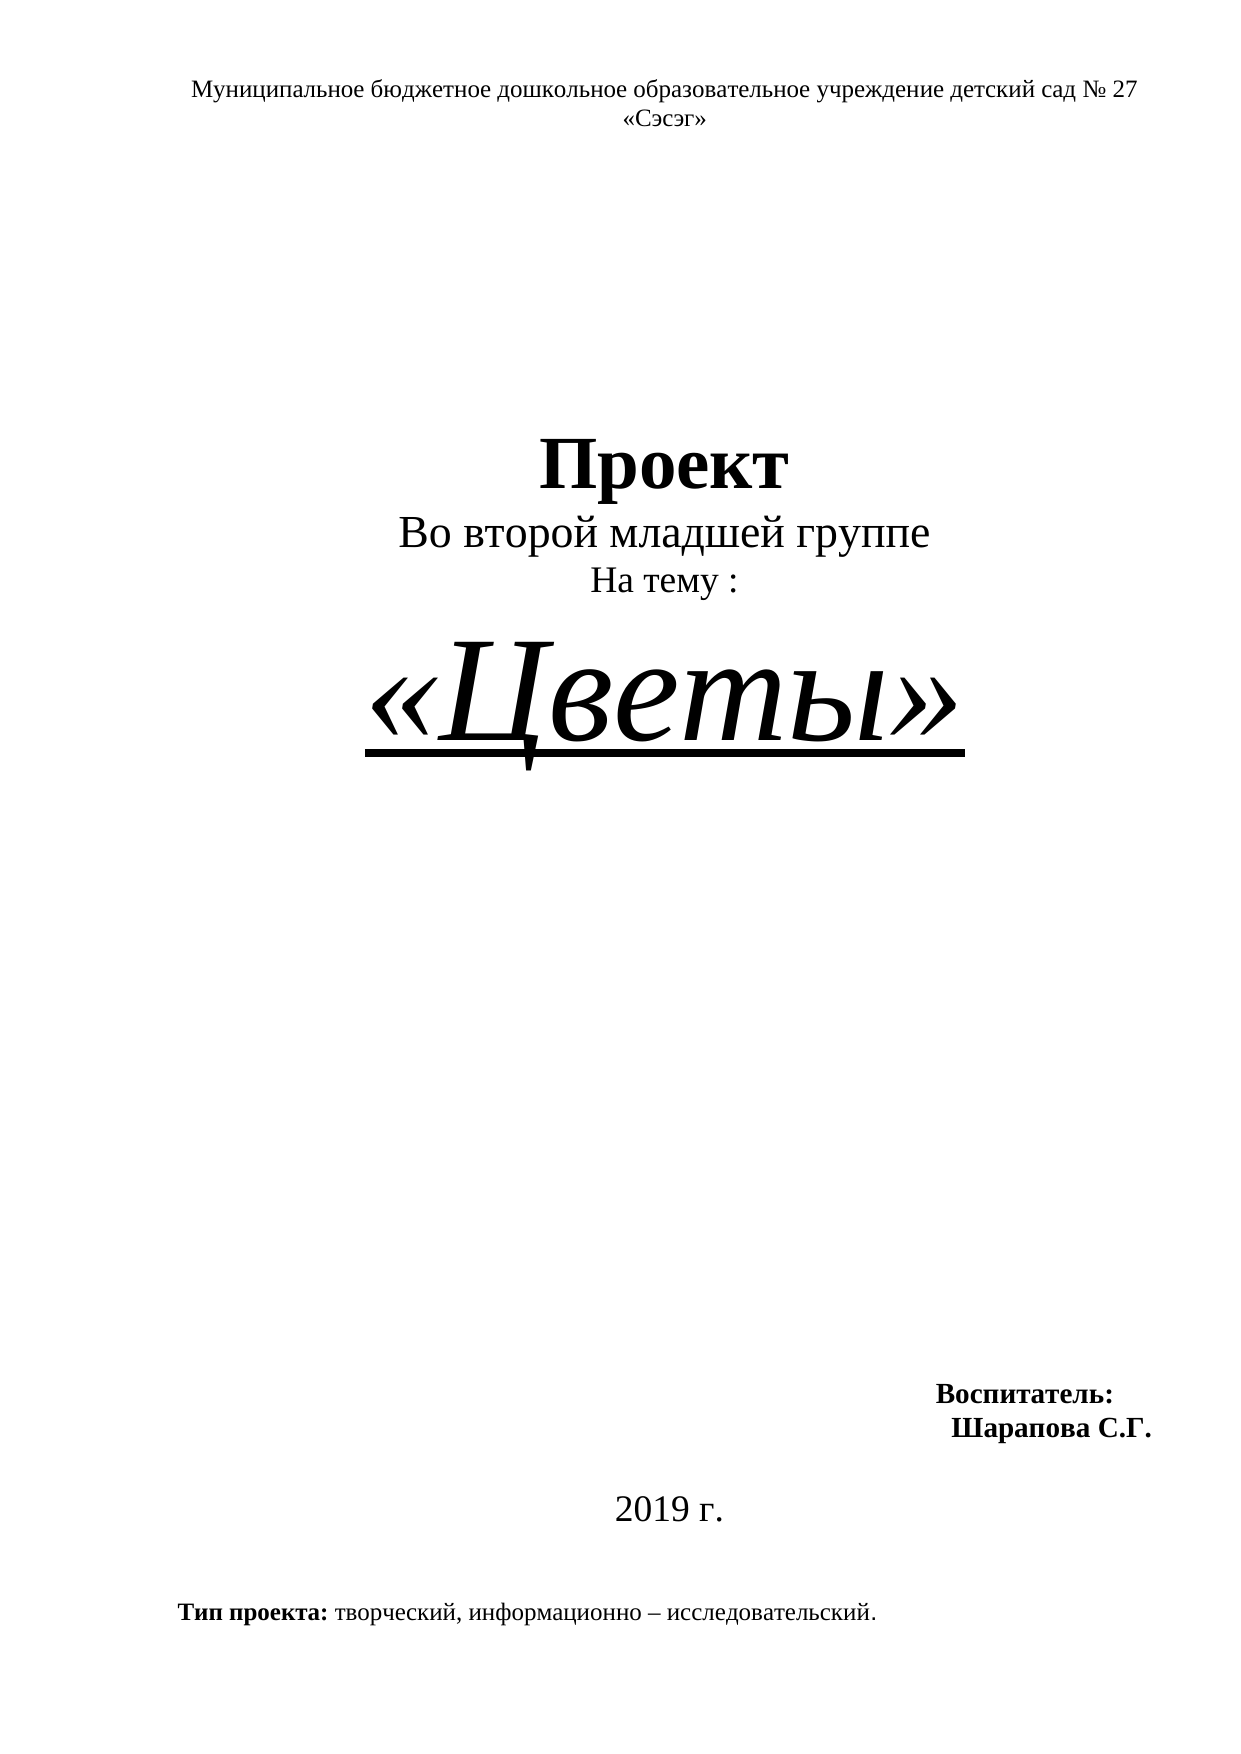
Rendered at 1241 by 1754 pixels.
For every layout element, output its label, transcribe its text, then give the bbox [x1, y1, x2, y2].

text Воспитатель: Шарапова С.Г. [177, 1376, 1152, 1443]
text 2019 г. [177, 1487, 1152, 1530]
text Проект [177, 418, 1152, 504]
text Муниципальное бюджетное дошкольное образовательное учреждение детский сад № 27 «Сэсэг» [177, 74, 1152, 159]
text «Цветы» [177, 600, 1152, 773]
text На тему : [177, 557, 1152, 600]
text Тип проекта: творческий, информационно – исследовательский. [177, 1597, 1152, 1626]
text Во второй младшей группе [177, 504, 1152, 557]
